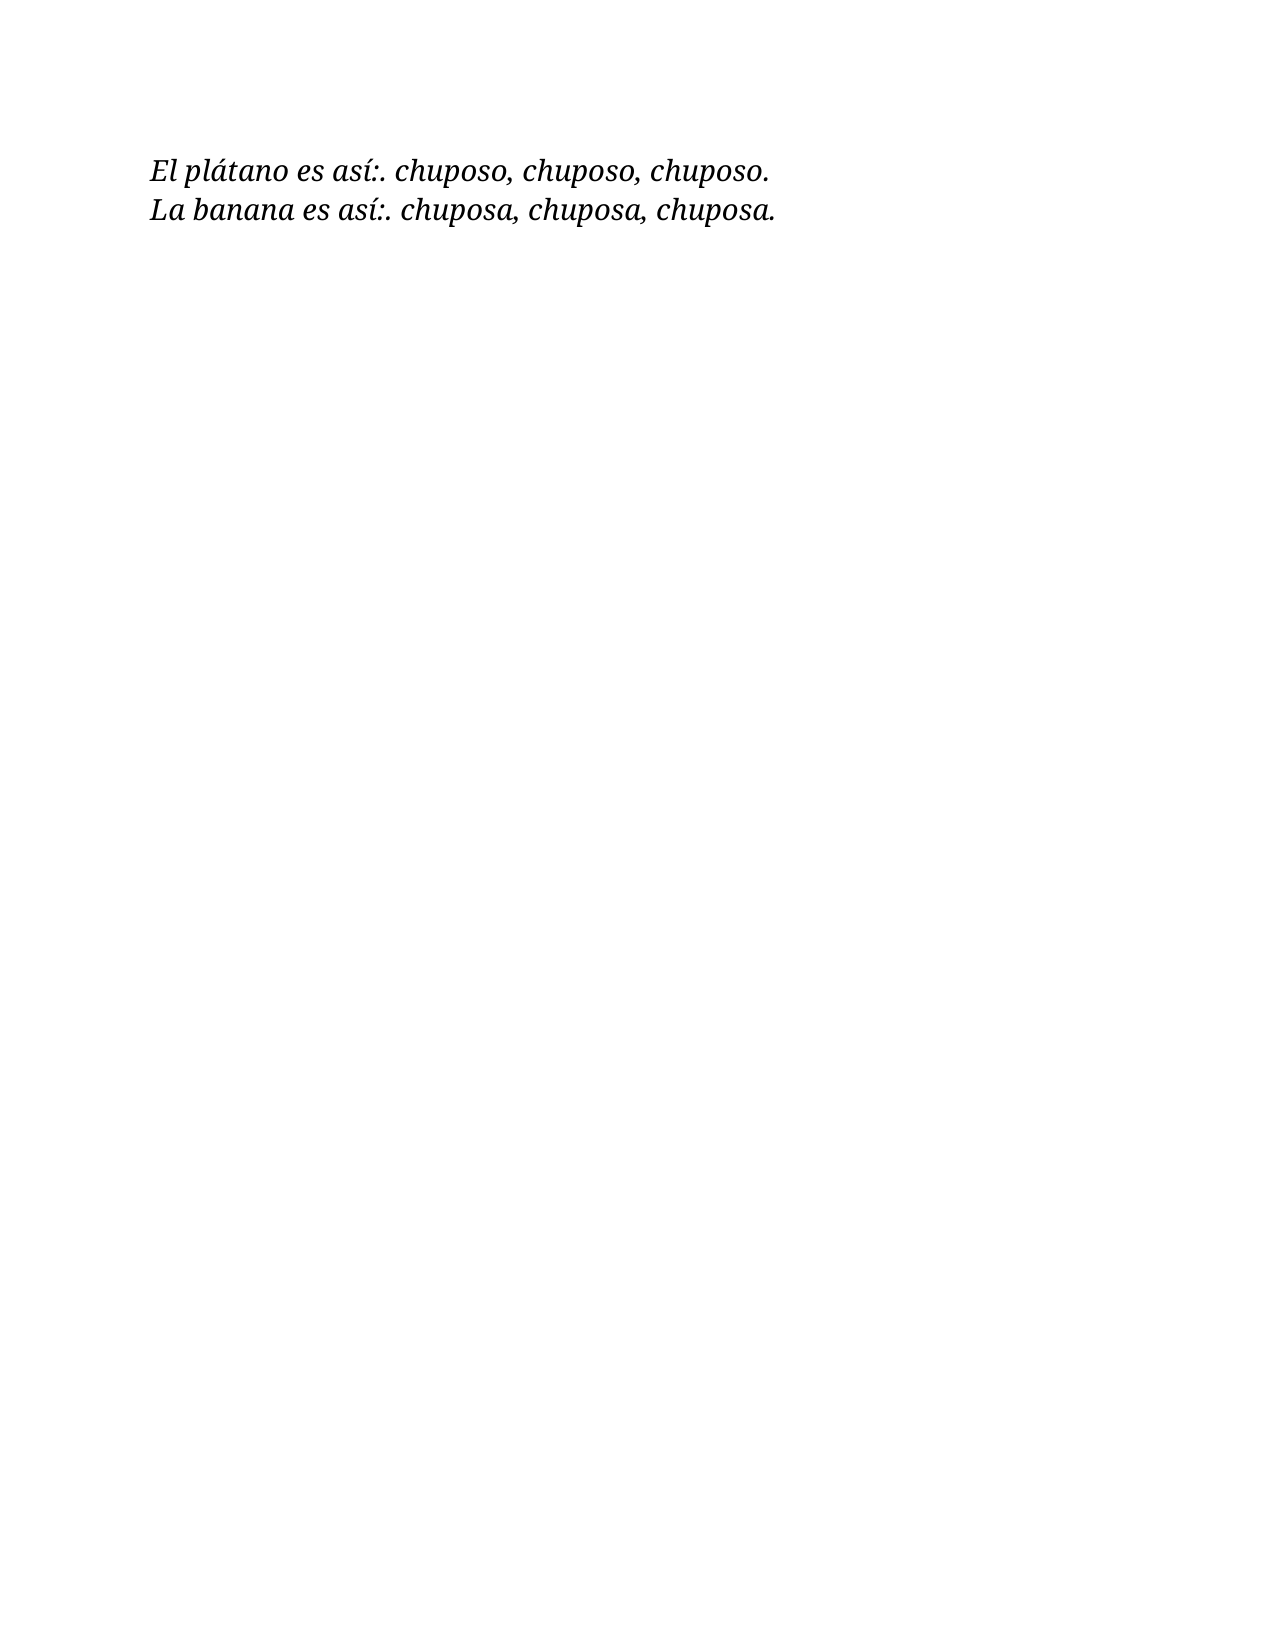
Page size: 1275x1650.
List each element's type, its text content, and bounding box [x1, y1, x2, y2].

text La banana es así:. chuposa, chuposa, chuposa. [150, 190, 1125, 229]
text El plátano es así:. chuposo, chuposo, chuposo. [150, 150, 1125, 190]
